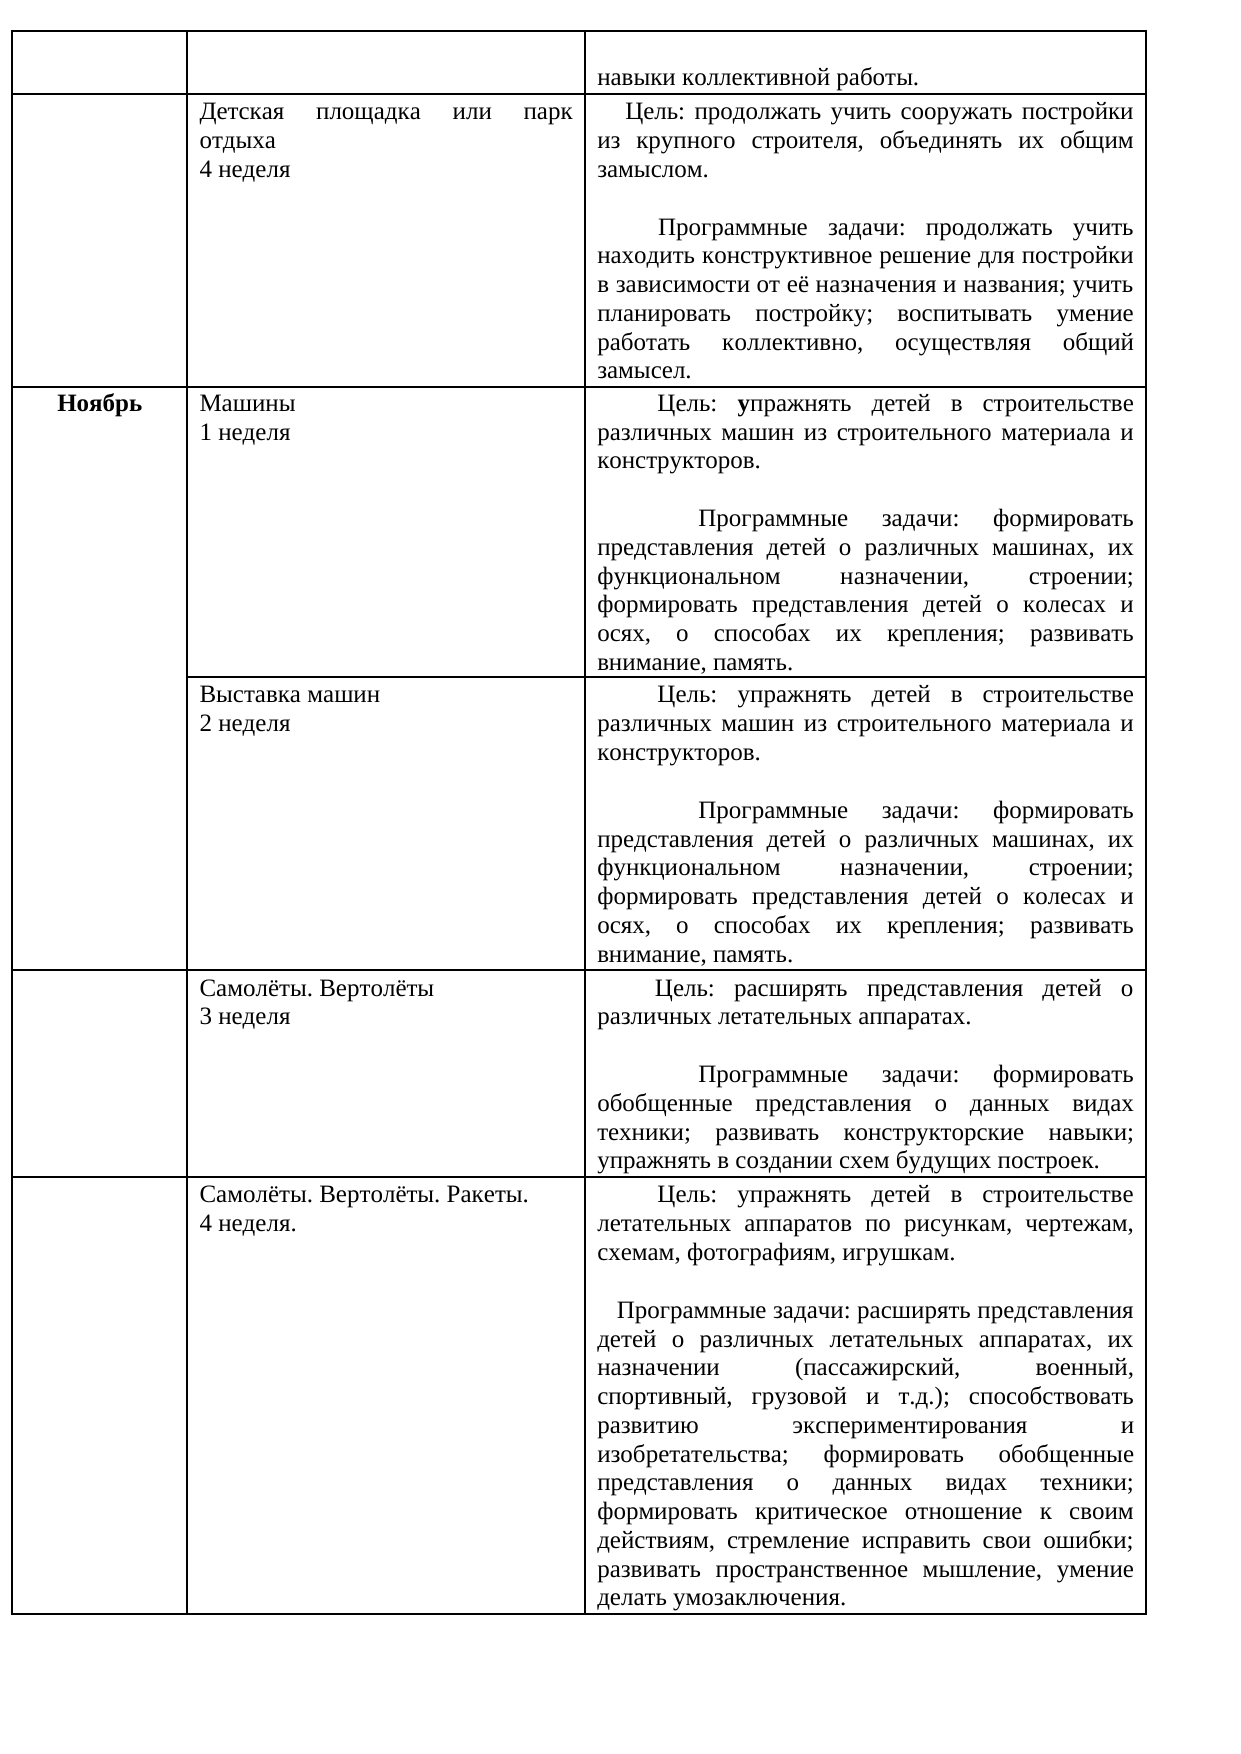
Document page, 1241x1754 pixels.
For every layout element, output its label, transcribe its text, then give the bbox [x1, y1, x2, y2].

table_cell Самолёты. Вертолёты 3 неделя [188, 971, 584, 1176]
table_cell Ноябрь [13, 388, 186, 969]
table_cell Машины 1 неделя [188, 388, 584, 676]
table_cell Цель: упражнять детей в строительстве летательных аппаратов по рисункам, чертежам, схемам, фотографиям, игрушкам. Программные задачи: расширять представления детей о различных летательных аппаратах, их назначении (пассажирский, военный, спортивный, грузовой и т.д.); способствовать развитию экспериментирования и изобретательства; формировать обобщенные представления о данных видах техники; формировать критическое отношение к своим действиям, стремление исправить свои ошибки; развивать пространственное мышление, умение делать умозаключения. [586, 1178, 1145, 1613]
table_cell Цель: расширять представления детей о различных летательных аппаратах. Программные задачи: формировать обобщенные представления о данных видах техники; развивать конструкторские навыки; упражнять в создании схем будущих построек. [586, 971, 1145, 1176]
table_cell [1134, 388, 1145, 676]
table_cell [188, 32, 584, 93]
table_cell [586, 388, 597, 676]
table_cell Выставка машин 2 неделя [188, 678, 584, 969]
table_cell Детская площадка или парк отдыха 4 неделя [188, 95, 584, 386]
table_cell [13, 32, 186, 93]
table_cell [586, 32, 1145, 93]
table_cell [13, 1178, 186, 1613]
table_cell Цель: продолжать учить сооружать постройки из крупного строителя, объединять их общим замыслом. Программные задачи: продолжать учить находить конструктивное решение для постройки в зависимости от её назначения и названия; учить планировать постройку; воспитывать умение работать коллективно, осуществляя общий замысел. [586, 95, 1145, 386]
table_cell [13, 95, 186, 386]
table_cell Самолёты. Вертолёты. Ракеты. 4 неделя. [188, 1178, 584, 1613]
table_cell [13, 971, 186, 1176]
table_cell Цель: упражнять детей в строительстве различных машин из строительного материала и конструкторов. Программные задачи: формировать представления детей о различных машинах, их функциональном назначении, строении; формировать представления детей о колесах и осях, о способах их крепления; развивать внимание, память. [586, 678, 1145, 969]
